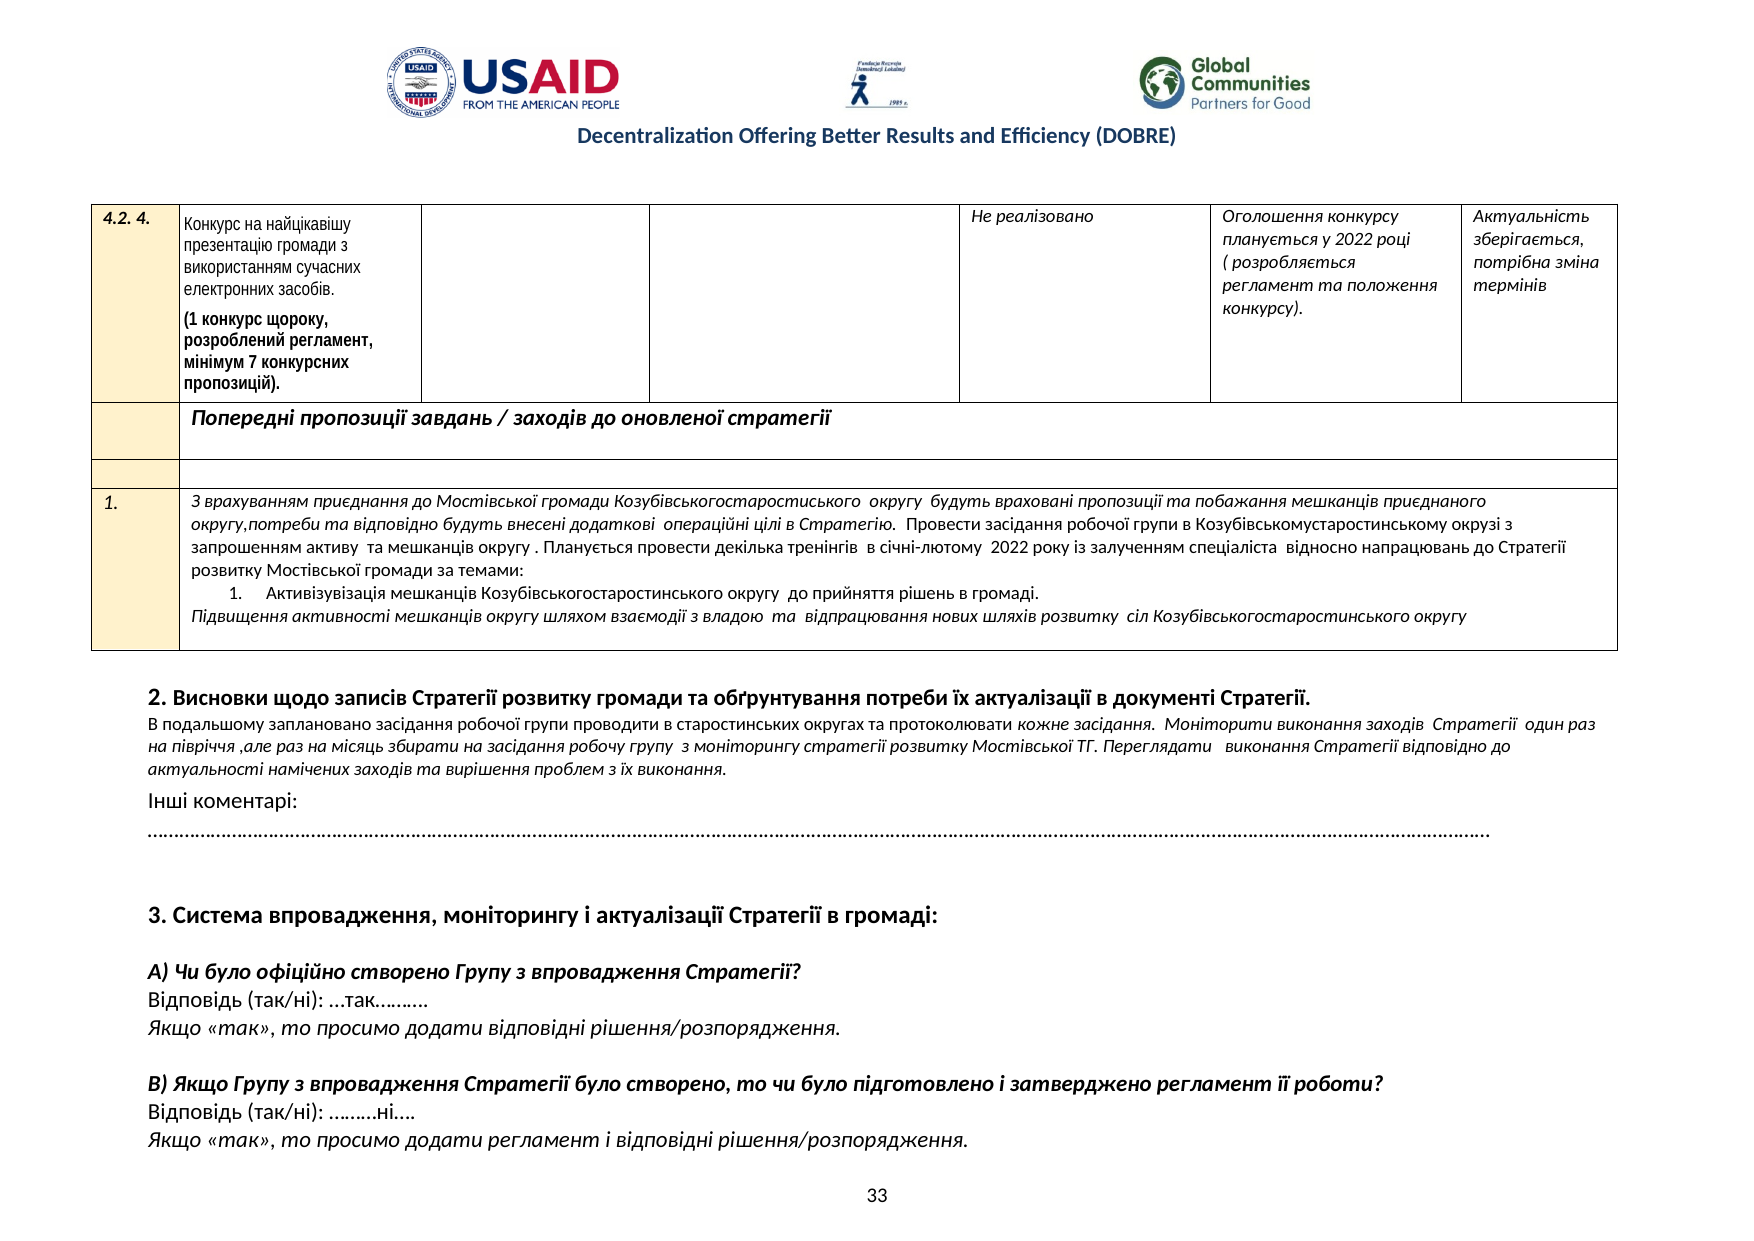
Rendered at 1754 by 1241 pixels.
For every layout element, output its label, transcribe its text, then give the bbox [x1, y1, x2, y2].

table_cell З врахуванням приєднання до Мостівської громади Козубівськогостаростиського округу будуть враховані пропозиції та побажання мешканців приєднаного округу,потреби та відповідно будуть внесені додаткові операційні цілі в Стратегію. Провести засідання робочої групи в Козубівськомустаростинському окрузі з запрошенням активу та мешканців округу . Планується провести декілька тренінгів в січні-лютому 2022 року із залученням спеціаліста відносно напрацювань до Стратегії розвитку Мостівської громади за темами: Активізувізація мешканців Козубівськогостаростинського округу до прийняття рішень в громаді. Підвищення активності мешканців округу шляхом взаємодії з владою та відпрацювання нових шляхів розвитку сіл Козубівськогостаростинського округу [180, 489, 1617, 649]
text В подальшому заплановано засідання робочої групи проводити в старостинських округах та протоколювати кожне засідання. Моніторити виконання заходів Стратегії один раз на півріччя ,але раз на місяць збирати на засідання робочу групу з моніторингу стратегії розвитку Мостівської ТГ. Переглядати виконання Стратегії відповідно до актуальності намічених заходів та вирішення проблем з їх виконання. [148, 712, 1606, 780]
text Інші коментарі:………………………………………………………………………………………………………………………………………………………………………………………………………………………………… [148, 787, 1606, 843]
table_cell Оголошення конкурсу планується у 2022 році ( розробляється регламент та положення конкурсу). [1211, 205, 1461, 402]
table_cell [92, 403, 179, 459]
text A) Чи було офіційно створено Групу з впровадження Стратегії? Відповідь (так/ні): …так………. [148, 957, 1606, 1013]
table_cell [180, 460, 1617, 488]
text 3. Система впровадження, моніторингу і актуалізації Стратегії в громаді: [148, 899, 1606, 929]
table_cell Не реалізовано [960, 205, 1210, 402]
picture [1133, 50, 1315, 115]
table_cell Актуальність зберігається, потрібна зміна термінів [1462, 205, 1617, 402]
text Якщо «так», то просимо додати регламент і відповідні рішення/розпорядження. [148, 1125, 1606, 1153]
table_cell [92, 460, 179, 488]
table_cell Конкурс на найцікавішу презентацію громади з використанням сучасних електронних засобів. (1 конкурс щороку, розроблений регламент, мінімум 7 конкурсних пропозицій). [180, 205, 421, 402]
table_cell [650, 205, 959, 402]
picture [838, 44, 916, 121]
text B) Якщо Групу з впровадження Стратегії було створено, то чи було підготовлено і затверджено регламент її роботи? [148, 1069, 1606, 1097]
table_cell Попередні пропозиції завдань / заходів до оновленої стратегії [180, 403, 1617, 459]
picture [387, 47, 620, 118]
table_cell [92, 205, 179, 402]
text 2. Висновки щодо записів Стратегії розвитку громади та обґрунтування потреби їх актуалізації в документі Стратегії. [148, 681, 1606, 712]
table_cell [422, 205, 649, 402]
text Якщо «так», то просимо додати відповідні рішення/розпорядження. [148, 1013, 1606, 1041]
table_cell 1. [92, 489, 179, 649]
text Відповідь (так/ні): ………ні…. [148, 1097, 1606, 1125]
